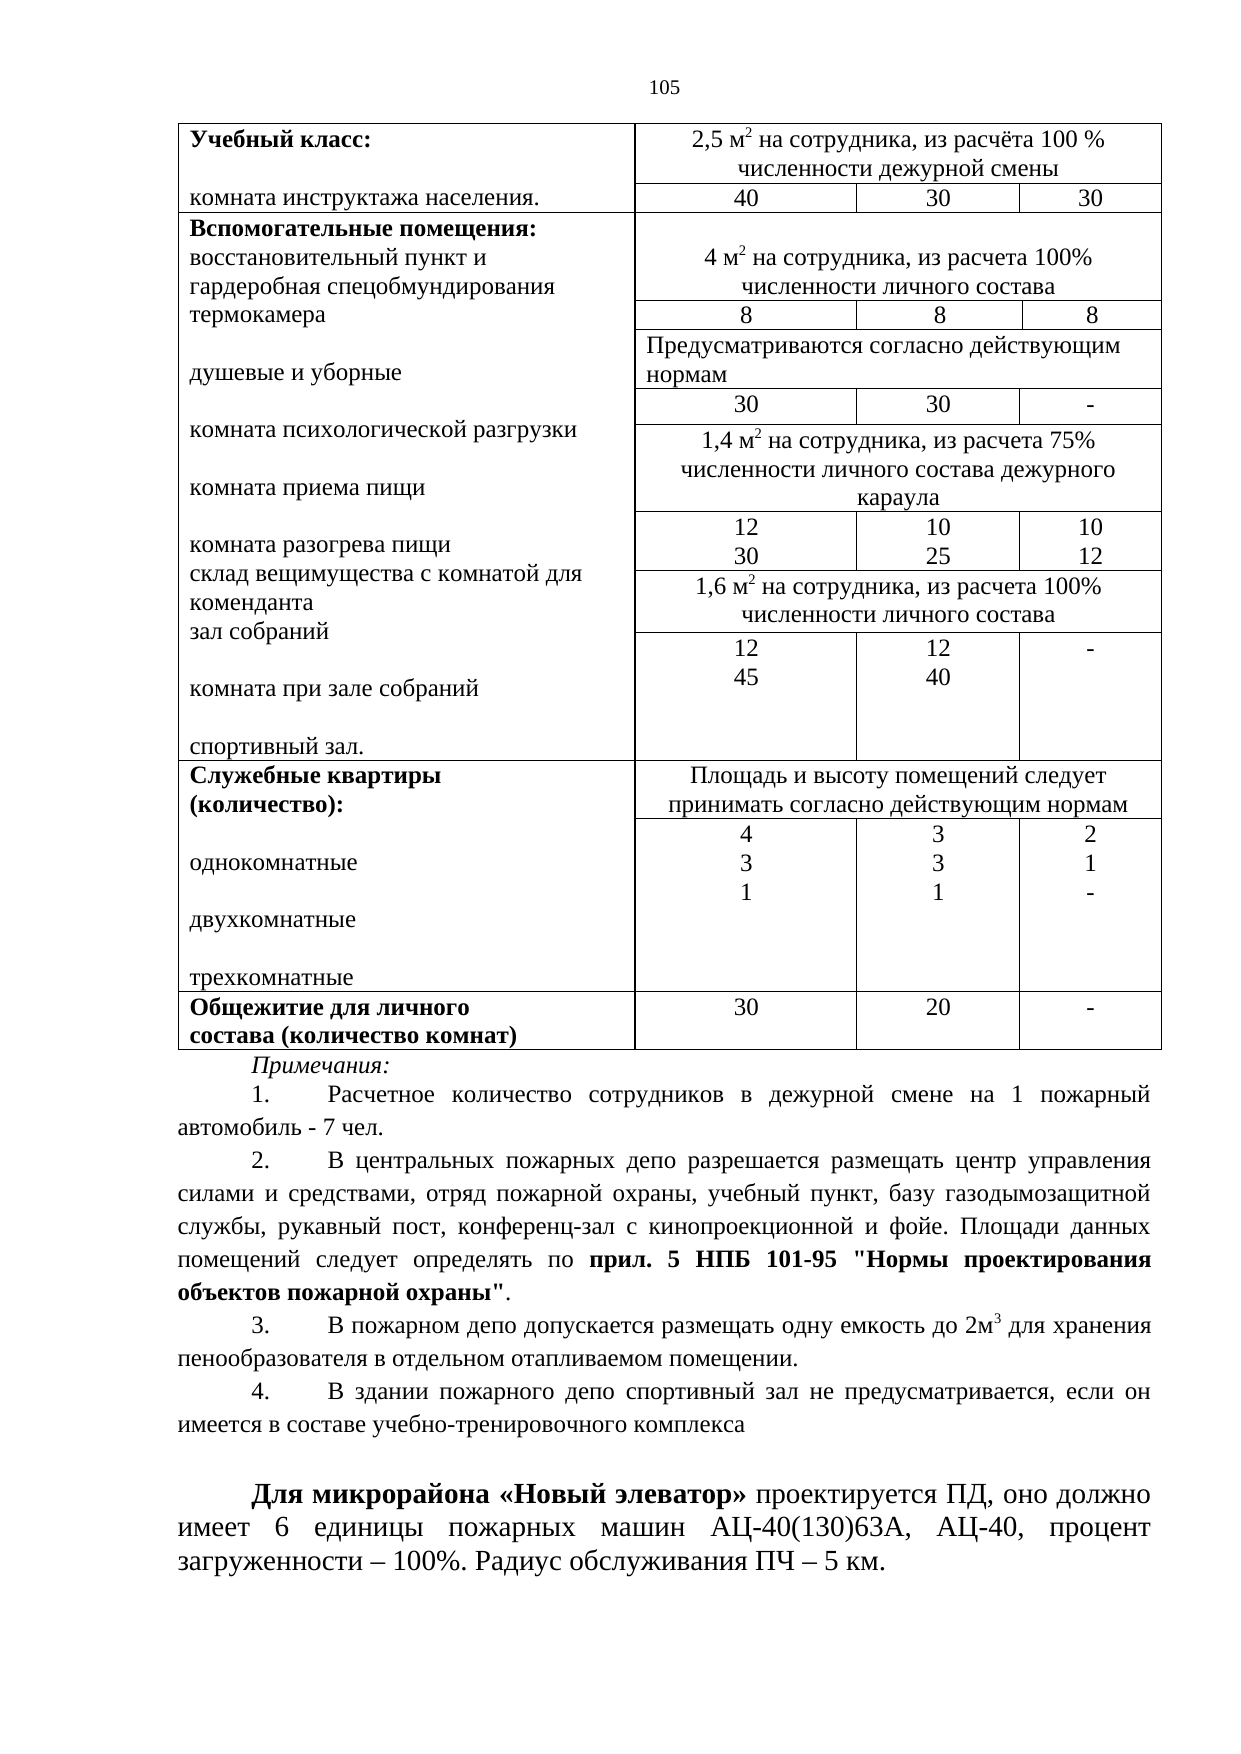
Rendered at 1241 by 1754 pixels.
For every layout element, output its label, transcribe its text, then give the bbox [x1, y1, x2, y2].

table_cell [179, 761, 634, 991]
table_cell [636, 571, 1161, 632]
list Расчетное количество сотрудников в дежурной смене на 1 пожарный автомобиль - 7 чел. [177, 1079, 1152, 1141]
list В здании пожарного депо спортивный зал не предусматривается, если он имеется в составе учебно-тренировочного комплекса [177, 1376, 1152, 1438]
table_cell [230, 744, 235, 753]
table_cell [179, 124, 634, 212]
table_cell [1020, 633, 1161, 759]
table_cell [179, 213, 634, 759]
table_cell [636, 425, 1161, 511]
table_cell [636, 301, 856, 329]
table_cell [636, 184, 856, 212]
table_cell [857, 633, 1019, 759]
text Примечания: [177, 1050, 1152, 1079]
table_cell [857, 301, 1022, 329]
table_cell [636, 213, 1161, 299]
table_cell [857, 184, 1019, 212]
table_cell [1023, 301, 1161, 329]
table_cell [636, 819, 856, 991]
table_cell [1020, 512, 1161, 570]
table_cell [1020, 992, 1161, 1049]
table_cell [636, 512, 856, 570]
text Для микрорайона «Новый элеватор» проектируется ПД, оно должно имеет 6 единицы пожарных машин АЦ-40(130)63А, АЦ-40, процент загруженности – 100%. Радиус обслуживания ПЧ – 5 км. [177, 1476, 1152, 1576]
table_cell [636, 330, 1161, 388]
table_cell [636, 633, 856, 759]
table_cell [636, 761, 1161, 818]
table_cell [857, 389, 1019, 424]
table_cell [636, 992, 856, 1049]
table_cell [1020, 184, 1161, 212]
list В пожарном депо допускается размещать одну емкость до 2м3 для хранения пенообразователя в отдельном отапливаемом помещении. [177, 1310, 1152, 1372]
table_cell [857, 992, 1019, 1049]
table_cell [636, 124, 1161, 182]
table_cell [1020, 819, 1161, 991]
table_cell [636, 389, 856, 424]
list В центральных пожарных депо разрешается размещать центр управления силами и средствами, отряд пожарной охраны, учебный пункт, базу газодымозащитной службы, рукавный пост, конференц-зал с кинопроекционной и фойе. Площади данных помещений следует определять по прил. 5 НПБ 101-95 "Нормы проектирования объектов пожарной охраны". [177, 1145, 1152, 1306]
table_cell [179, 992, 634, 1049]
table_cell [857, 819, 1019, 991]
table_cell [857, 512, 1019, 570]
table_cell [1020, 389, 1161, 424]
